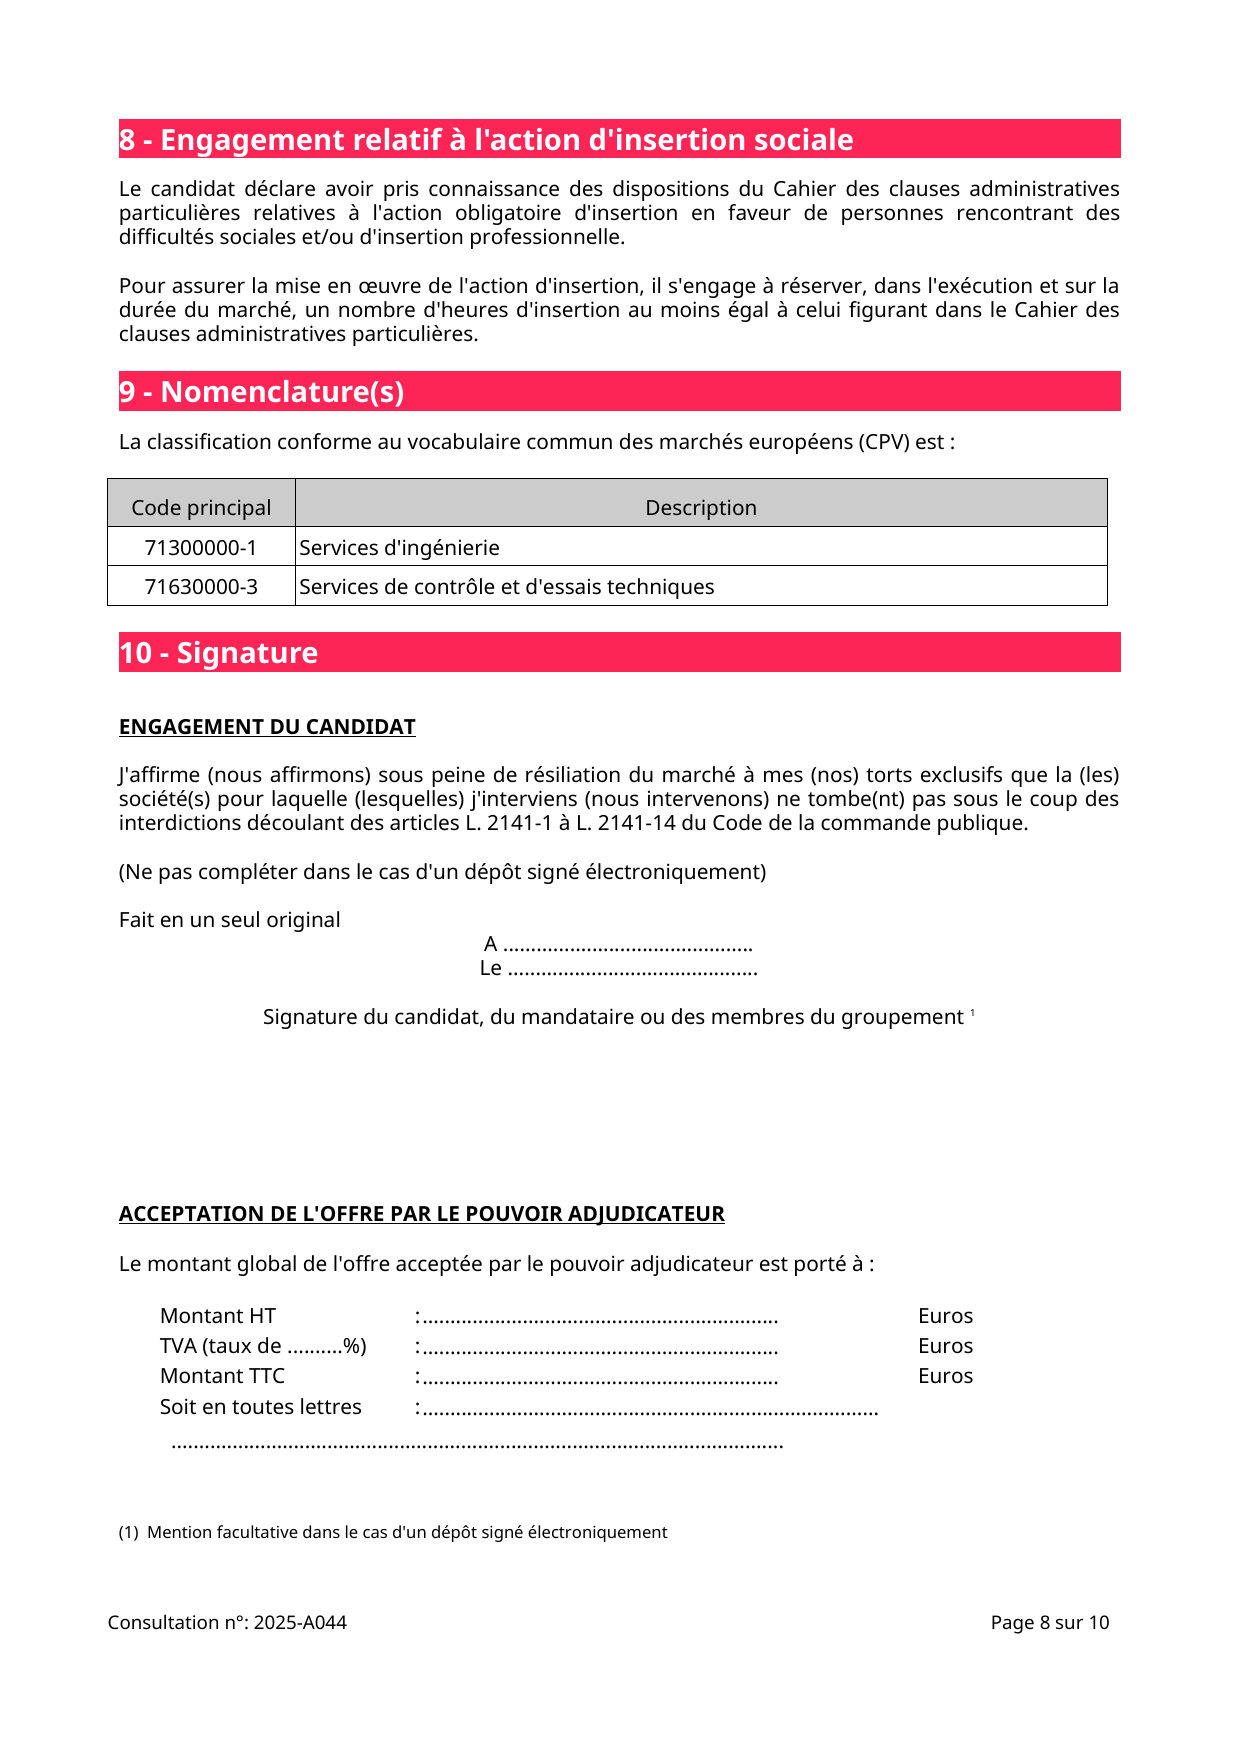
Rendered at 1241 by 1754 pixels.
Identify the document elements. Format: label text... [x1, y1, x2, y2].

text Pour assurer la mise en œuvre de l'action d'insertion, il s'engage à réserver, dans l'exécution et sur la durée du marché, un nombre d'heures d'insertion au moins égal à celui figurant dans le Cahier des clauses administratives particulières. [119, 274, 1121, 346]
text ACCEPTATION DE L'OFFRE PAR LE POUVOIR ADJUDICATEUR [119, 1199, 1121, 1227]
subtitle 9 - Nomenclature(s) [119, 371, 1121, 411]
text Fait en un seul original [119, 908, 1121, 932]
table_cell 71630000-3 [108, 566, 295, 604]
table_cell TVA (taux de ..........%) [160, 1331, 409, 1362]
text Le candidat déclare avoir pris connaissance des dispositions du Cahier des clauses administratives particulières relatives à l'action obligatoire d'insertion en faveur de personnes rencontrant des difficultés sociales et/ou d'insertion professionnelle. [119, 177, 1121, 250]
table_cell Services de contrôle et d'essais techniques [296, 566, 1107, 604]
table_header Euros [918, 1301, 1055, 1331]
text .............................................................................................................. [171, 1427, 1067, 1455]
table_header Description [296, 479, 1107, 526]
table_header ................................................................ [422, 1301, 918, 1331]
text Le montant global de l'offre acceptée par le pouvoir adjudicateur est porté à : [119, 1252, 1121, 1277]
table_cell ................................................................ [422, 1331, 918, 1362]
table_cell .................................................................................. [422, 1392, 1055, 1422]
table_cell Montant TTC [160, 1362, 409, 1392]
text A ............................................. [119, 932, 1119, 956]
subtitle 10 - Signature [119, 632, 1121, 672]
table_cell Euros [918, 1331, 1055, 1362]
table_cell 71300000-1 [108, 527, 295, 565]
table_header Montant HT [160, 1301, 409, 1331]
text ENGAGEMENT DU CANDIDAT [119, 715, 1121, 739]
text Signature du candidat, du mandataire ou des membres du groupement 1 [119, 1005, 1119, 1029]
table_cell Services d'ingénierie [296, 527, 1107, 565]
text J'affirme (nous affirmons) sous peine de résiliation du marché à mes (nos) torts exclusifs que la (les) société(s) pour laquelle (lesquelles) j'interviens (nous intervenons) ne tombe(nt) pas sous le coup des interdictions découlant des articles L. 2141-1 à L. 2141-14 du Code de la commande publique. [119, 763, 1121, 836]
table_header Code principal [108, 479, 295, 526]
text (Ne pas compléter dans le cas d'un dépôt signé électroniquement) [119, 860, 1121, 884]
table_cell Soit en toutes lettres [160, 1392, 409, 1422]
table_cell Euros [918, 1362, 1055, 1392]
text La classification conforme au vocabulaire commun des marchés européens (CPV) est : [119, 430, 1121, 454]
text Le ............................................. [119, 956, 1119, 981]
subtitle 8 - Engagement relatif à l'action d'insertion sociale [119, 119, 1121, 158]
table_cell ................................................................ [422, 1362, 918, 1392]
